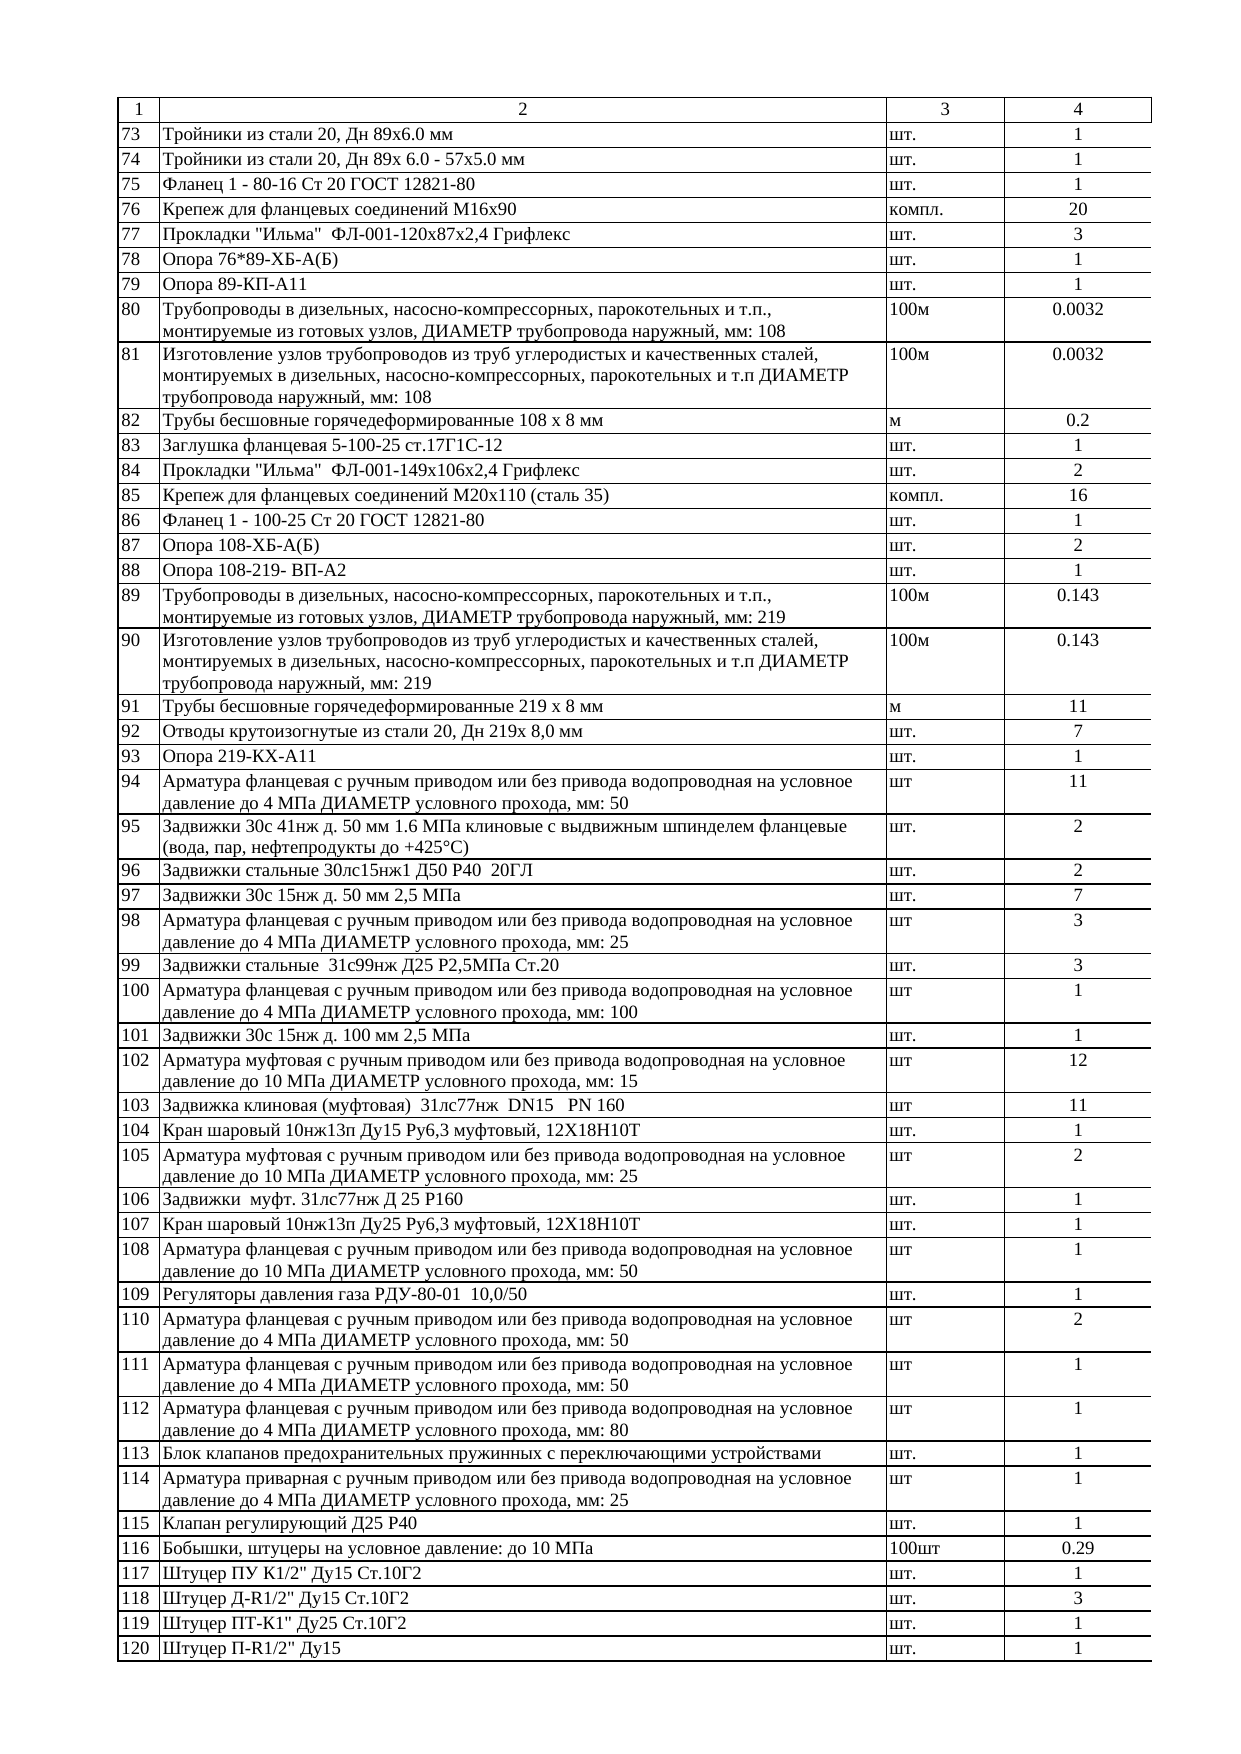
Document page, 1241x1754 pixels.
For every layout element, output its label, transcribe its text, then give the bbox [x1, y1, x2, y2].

table_cell Арматура фланцевая с ручным приводом или без привода водопроводная на условное давление до 4 МПа ДИАМЕТР условного прохода, мм: 50 [160, 1308, 886, 1351]
table_cell Задвижки 30с 15нж д. 50 мм 2,5 МПа [160, 885, 886, 908]
table_cell Штуцер ПУ К1/2" Ду15 Ст.10Г2 [160, 1562, 886, 1585]
table_cell Блок клапанов предохранительных пружинных с переключающими устройствами [160, 1442, 886, 1465]
table_cell шт. [887, 1612, 1004, 1635]
table_cell шт [887, 1308, 1004, 1351]
table_cell 0.0032 [1005, 297, 1152, 341]
table_cell 106 [119, 1188, 159, 1212]
table_cell 111 [119, 1353, 159, 1396]
table_cell 0.29 [1005, 1535, 1152, 1560]
table_cell Фланец 1 - 80-16 Ст 20 ГОСТ 12821-80 [160, 173, 886, 197]
table_cell шт. [887, 860, 1004, 883]
table_cell Трубопроводы в дизельных, насосно-компрессорных, парокотельных и т.п., монтируемые из готовых узлов, ДИАМЕТР трубопровода наружный, мм: 108 [160, 298, 886, 341]
table_cell 119 [119, 1612, 159, 1635]
table_cell Задвижки стальные 31с99нж Д25 Р2,5МПа Ст.20 [160, 954, 886, 977]
table_cell 99 [119, 954, 159, 977]
table_cell Тройники из стали 20, Дн 89х6.0 мм [160, 123, 886, 147]
table_cell 0.2 [1005, 408, 1152, 432]
table_cell 100м [887, 584, 1004, 627]
table_cell Задвижки муфт. 31лс77нж Д 25 Р160 [160, 1188, 886, 1212]
table_cell 117 [119, 1562, 159, 1585]
table_cell 16 [1005, 483, 1152, 507]
table_cell Бобышки, штуцеры на условное давление: до 10 МПа [160, 1537, 886, 1560]
table_cell Прокладки "Ильма" ФЛ-001-149х106х2,4 Грифлекс [160, 459, 886, 482]
table_cell 1 [1005, 558, 1152, 582]
table_cell 1 [1005, 123, 1152, 147]
table_cell Клапан регулирующий Д25 Р40 [160, 1512, 886, 1535]
table_cell Арматура фланцевая с ручным приводом или без привода водопроводная на условное давление до 4 МПа ДИАМЕТР условного прохода, мм: 80 [160, 1397, 886, 1440]
table_cell 20 [1005, 197, 1152, 222]
table_cell шт. [887, 273, 1004, 297]
table_cell 87 [119, 534, 159, 557]
table_cell 95 [119, 815, 159, 858]
table_cell 82 [119, 409, 159, 432]
table_cell 1 [1005, 1560, 1152, 1585]
table_cell 1 [1005, 1465, 1152, 1510]
table_cell шт. [887, 459, 1004, 482]
table_cell 1 [1005, 172, 1152, 197]
table_cell 1 [1005, 1635, 1152, 1660]
table_cell 100м [887, 629, 1004, 693]
table_cell 1 [1005, 1351, 1152, 1396]
table_header 1 [119, 98, 159, 122]
table_cell 1 [1005, 433, 1152, 457]
table_cell шт. [887, 223, 1004, 247]
table_cell Штуцер П-R1/2" Ду15 [160, 1637, 886, 1660]
table_cell 100м [887, 298, 1004, 341]
table_cell Задвижки 30с 41нж д. 50 мм 1.6 МПа клиновые с выдвижным шпинделем фланцевые (вода, пар, нефтепродукты до +425°С) [160, 815, 886, 858]
table_cell шт. [887, 123, 1004, 147]
table_cell Опора 89-КП-А11 [160, 273, 886, 297]
table_cell 1 [1005, 1022, 1152, 1047]
table_cell Арматура фланцевая с ручным приводом или без привода водопроводная на условное давление до 4 МПа ДИАМЕТР условного прохода, мм: 50 [160, 770, 886, 813]
table_cell шт. [887, 1188, 1004, 1212]
table_header 4 [1005, 98, 1151, 122]
table_cell 2 [1005, 1306, 1152, 1351]
table_cell Тройники из стали 20, Дн 89х 6.0 - 57х5.0 мм [160, 148, 886, 172]
table_cell шт. [887, 248, 1004, 272]
table_cell 113 [119, 1442, 159, 1465]
table_cell 1 [1005, 247, 1152, 272]
table_cell Кран шаровый 10нж13п Ду15 Ру6,3 муфтовый, 12Х18Н10Т [160, 1118, 886, 1142]
table_cell 1 [1005, 508, 1152, 532]
table_cell шт. [887, 1118, 1004, 1142]
table_cell 81 [119, 343, 159, 407]
table_cell шт. [887, 954, 1004, 977]
table_cell 73 [119, 123, 159, 147]
table_cell шт. [887, 1283, 1004, 1306]
table_cell шт. [887, 1587, 1004, 1610]
table_cell шт [887, 910, 1004, 952]
table_cell шт [887, 1049, 1004, 1092]
table_cell шт [887, 1238, 1004, 1281]
table_cell 11 [1005, 1092, 1152, 1117]
table_cell шт. [887, 173, 1004, 197]
table_cell Опора 108-219- ВП-А2 [160, 559, 886, 582]
table_cell 78 [119, 248, 159, 272]
table_cell шт. [887, 1512, 1004, 1535]
table_cell 1 [1005, 1396, 1152, 1440]
table_cell Арматура муфтовая с ручным приводом или без привода водопроводная на условное давление до 10 МПа ДИАМЕТР условного прохода, мм: 25 [160, 1143, 886, 1187]
table_cell 0.0032 [1005, 341, 1152, 407]
table_cell 11 [1005, 694, 1152, 718]
table_cell 1 [1005, 1440, 1152, 1465]
table_cell Арматура приварная с ручным приводом или без привода водопроводная на условное давление до 4 МПа ДИАМЕТР условного прохода, мм: 25 [160, 1467, 886, 1510]
table_cell 79 [119, 273, 159, 297]
table_cell 0.143 [1005, 627, 1152, 693]
table_cell 120 [119, 1637, 159, 1660]
table_cell 85 [119, 484, 159, 507]
table_cell 0.143 [1005, 583, 1152, 627]
table_cell шт [887, 1353, 1004, 1396]
table_cell Заглушка фланцевая 5-100-25 ст.17Г1С-12 [160, 434, 886, 457]
table_cell Крепеж для фланцевых соединений М20х110 (сталь 35) [160, 484, 886, 507]
table_cell Арматура фланцевая с ручным приводом или без привода водопроводная на условное давление до 4 МПа ДИАМЕТР условного прохода, мм: 25 [160, 910, 886, 952]
table_cell 98 [119, 910, 159, 952]
table_cell 100м [887, 343, 1004, 407]
table_cell Трубы бесшовные горячедеформированные 108 х 8 мм [160, 409, 886, 432]
table_cell 80 [119, 298, 159, 341]
table_cell 116 [119, 1537, 159, 1560]
table_cell Изготовление узлов трубопроводов из труб углеродистых и качественных сталей, монтируемых в дизельных, насосно-компрессорных, парокотельных и т.п ДИАМЕТР трубопровода наружный, мм: 219 [160, 629, 886, 693]
table_cell 105 [119, 1143, 159, 1187]
table_cell 101 [119, 1024, 159, 1047]
table_cell 110 [119, 1308, 159, 1351]
table_cell шт. [887, 1213, 1004, 1237]
table_header 3 [887, 98, 1004, 122]
table_cell Трубопроводы в дизельных, насосно-компрессорных, парокотельных и т.п., монтируемые из готовых узлов, ДИАМЕТР трубопровода наружный, мм: 219 [160, 584, 886, 627]
table_cell 1 [1005, 272, 1152, 297]
table_cell Опора 108-ХБ-А(Б) [160, 534, 886, 557]
table_cell 103 [119, 1093, 159, 1117]
table_cell Фланец 1 - 100-25 Ст 20 ГОСТ 12821-80 [160, 509, 886, 532]
table_cell 97 [119, 885, 159, 908]
table_cell 77 [119, 223, 159, 247]
table_cell 2 [1005, 533, 1152, 557]
table_cell 102 [119, 1049, 159, 1092]
table_cell 93 [119, 745, 159, 768]
table_cell шт. [887, 509, 1004, 532]
table_cell Арматура муфтовая с ручным приводом или без привода водопроводная на условное давление до 10 МПа ДИАМЕТР условного прохода, мм: 15 [160, 1049, 886, 1092]
table_cell 109 [119, 1283, 159, 1306]
table_cell 100 [119, 979, 159, 1022]
table_cell Регуляторы давления газа РДУ-80-01 10,0/50 [160, 1283, 886, 1306]
table_cell 108 [119, 1238, 159, 1281]
table_cell Задвижка клиновая (муфтовая) 31лс77нж DN15 PN 160 [160, 1093, 886, 1117]
table_cell 1 [1005, 1610, 1152, 1635]
table_cell шт. [887, 1442, 1004, 1465]
table_cell 2 [1005, 858, 1152, 883]
table_cell 1 [1005, 1281, 1152, 1306]
table_cell 1 [1005, 1117, 1152, 1142]
table_cell шт. [887, 434, 1004, 457]
table_cell шт [887, 1093, 1004, 1117]
table_cell Арматура фланцевая с ручным приводом или без привода водопроводная на условное давление до 4 МПа ДИАМЕТР условного прохода, мм: 100 [160, 979, 886, 1022]
table_cell 76 [119, 198, 159, 222]
table_cell 1 [1005, 147, 1152, 172]
table_cell 75 [119, 173, 159, 197]
table_cell 1 [1005, 978, 1152, 1022]
table_cell 3 [1005, 222, 1152, 247]
table_cell шт. [887, 1562, 1004, 1585]
table_cell 94 [119, 770, 159, 813]
table_cell 2 [1005, 458, 1152, 482]
table_cell компл. [887, 198, 1004, 222]
table_cell 90 [119, 629, 159, 693]
table_cell 107 [119, 1213, 159, 1237]
table_cell Трубы бесшовные горячедеформированные 219 х 8 мм [160, 695, 886, 718]
table_cell 1 [1005, 1510, 1152, 1535]
table_cell шт [887, 1143, 1004, 1187]
table_cell 11 [1005, 769, 1152, 813]
table_cell шт. [887, 1637, 1004, 1660]
table_cell шт [887, 979, 1004, 1022]
table_cell Кран шаровый 10нж13п Ду25 Ру6,3 муфтовый, 12Х18Н10Т [160, 1213, 886, 1237]
table_cell шт. [887, 815, 1004, 858]
table_cell 83 [119, 434, 159, 457]
table_cell 96 [119, 860, 159, 883]
table_cell м [887, 695, 1004, 718]
table_cell 114 [119, 1467, 159, 1510]
table_cell 104 [119, 1118, 159, 1142]
table_cell 92 [119, 720, 159, 743]
table_cell 3 [1005, 953, 1152, 977]
table_cell Арматура фланцевая с ручным приводом или без привода водопроводная на условное давление до 4 МПа ДИАМЕТР условного прохода, мм: 50 [160, 1353, 886, 1396]
table_cell шт [887, 770, 1004, 813]
table_cell 86 [119, 509, 159, 532]
table_cell Отводы крутоизогнутые из стали 20, Дн 219х 8,0 мм [160, 720, 886, 743]
table_cell Опора 219-КХ-А11 [160, 745, 886, 768]
table_cell Штуцер ПТ-К1" Ду25 Ст.10Г2 [160, 1612, 886, 1635]
table_cell 100шт [887, 1537, 1004, 1560]
table_cell 74 [119, 148, 159, 172]
table_cell 1 [1005, 1187, 1152, 1212]
table_header 2 [160, 98, 886, 122]
table_cell 1 [1005, 744, 1152, 768]
table_cell 84 [119, 459, 159, 482]
table_cell шт. [887, 534, 1004, 557]
table_cell шт. [887, 720, 1004, 743]
table_cell Прокладки "Ильма" ФЛ-001-120х87х2,4 Грифлекс [160, 223, 886, 247]
table_cell шт. [887, 745, 1004, 768]
table_cell 12 [1005, 1047, 1152, 1092]
table_cell 91 [119, 695, 159, 718]
table_cell Задвижки стальные 30лс15нж1 Д50 Р40 20ГЛ [160, 860, 886, 883]
table_cell 112 [119, 1397, 159, 1440]
table_cell 118 [119, 1587, 159, 1610]
table_cell шт [887, 1397, 1004, 1440]
table_cell Опора 76*89-ХБ-А(Б) [160, 248, 886, 272]
table_cell Задвижки 30с 15нж д. 100 мм 2,5 МПа [160, 1024, 886, 1047]
table_cell 2 [1005, 813, 1152, 858]
table_cell 2 [1005, 1142, 1152, 1187]
table_cell 89 [119, 584, 159, 627]
table_cell 7 [1005, 883, 1152, 908]
table_cell шт. [887, 559, 1004, 582]
table_cell 1 [1005, 1237, 1152, 1281]
table_cell 3 [1005, 1585, 1152, 1610]
table_cell шт. [887, 1024, 1004, 1047]
table_cell шт. [887, 148, 1004, 172]
table_cell Штуцер Д-R1/2" Ду15 Ст.10Г2 [160, 1587, 886, 1610]
table_cell шт. [887, 885, 1004, 908]
table_cell 3 [1005, 908, 1152, 952]
table_cell 88 [119, 559, 159, 582]
table_cell Арматура фланцевая с ручным приводом или без привода водопроводная на условное давление до 10 МПа ДИАМЕТР условного прохода, мм: 50 [160, 1238, 886, 1281]
table_cell Изготовление узлов трубопроводов из труб углеродистых и качественных сталей, монтируемых в дизельных, насосно-компрессорных, парокотельных и т.п ДИАМЕТР трубопровода наружный, мм: 108 [160, 343, 886, 407]
table_cell 1 [1005, 1212, 1152, 1237]
table_cell шт [887, 1467, 1004, 1510]
table_cell 7 [1005, 719, 1152, 743]
table_cell Крепеж для фланцевых соединений М16х90 [160, 198, 886, 222]
table_cell 115 [119, 1512, 159, 1535]
table_cell м [887, 409, 1004, 432]
table_cell компл. [887, 484, 1004, 507]
